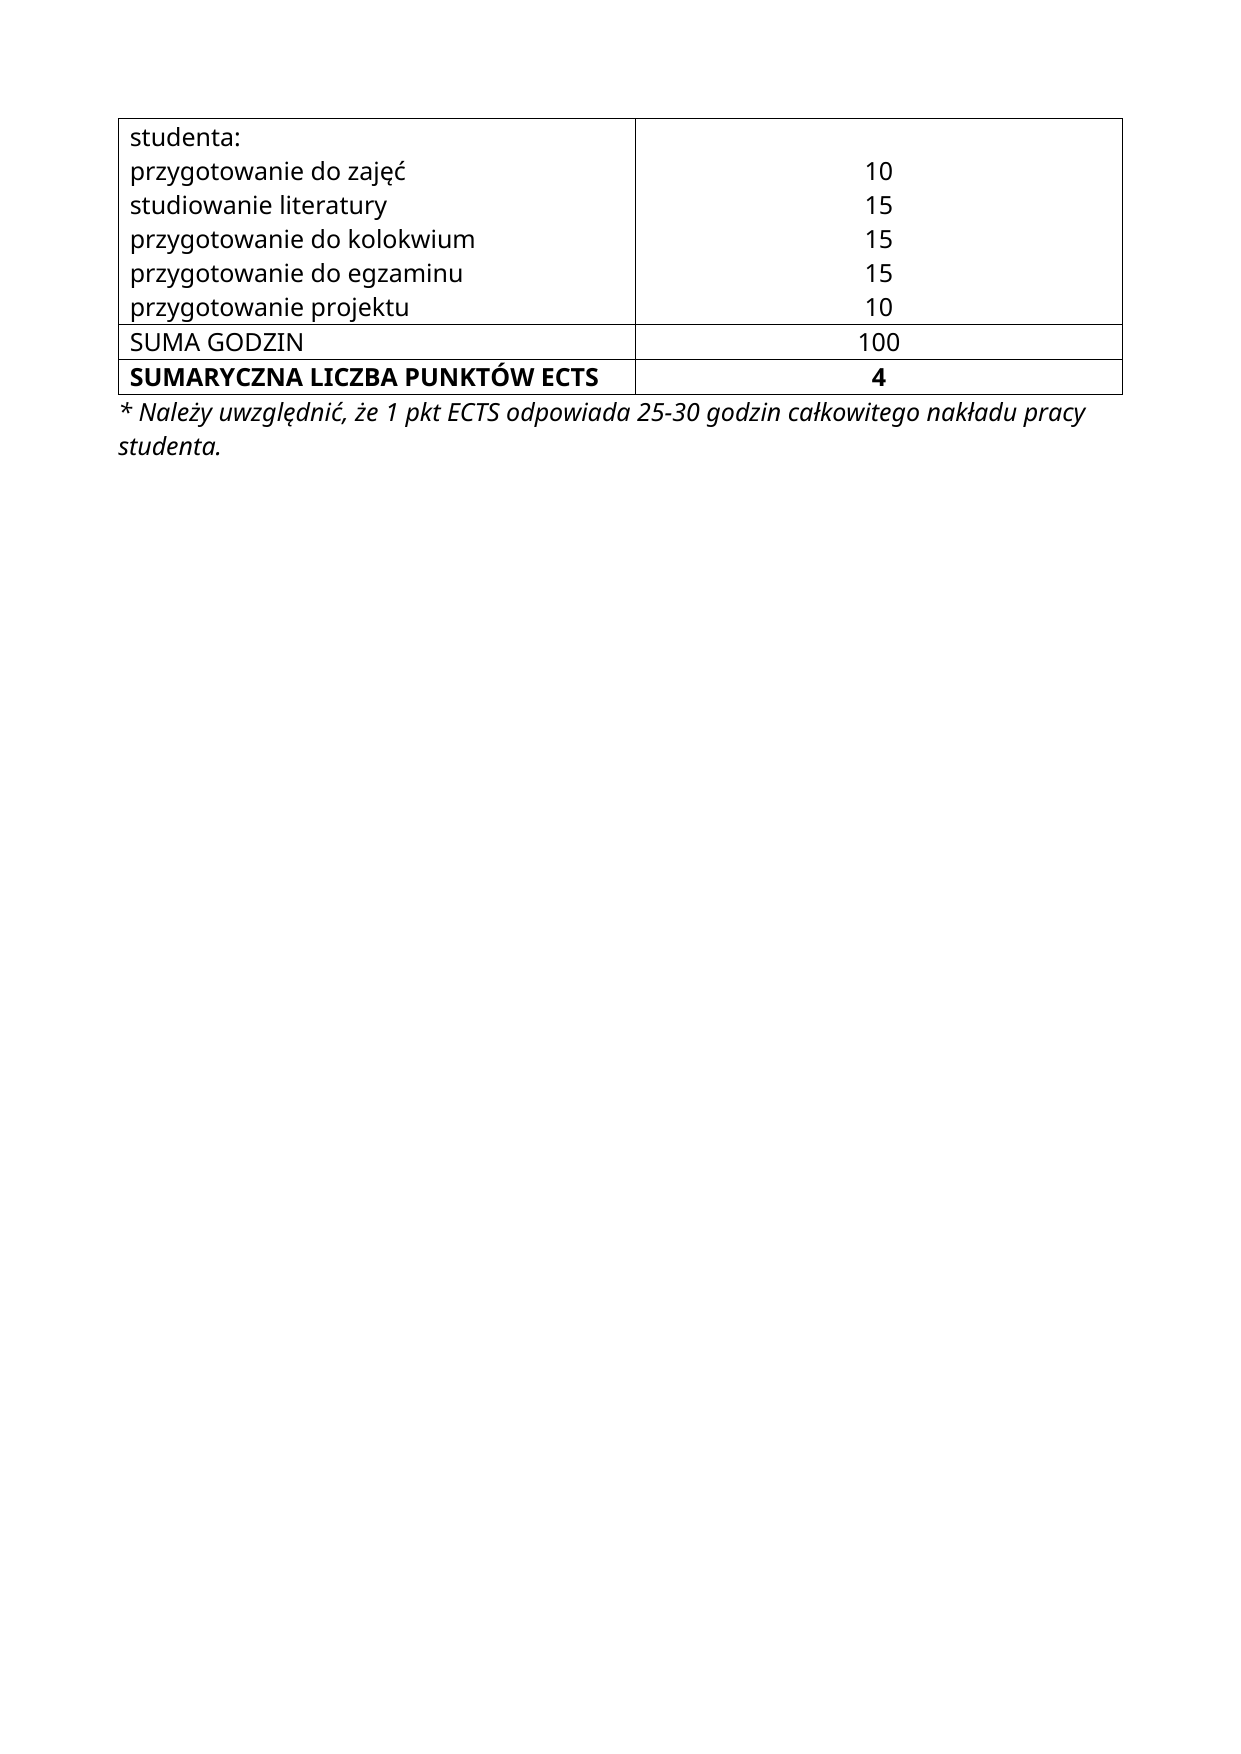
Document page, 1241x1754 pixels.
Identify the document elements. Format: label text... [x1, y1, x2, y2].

table_cell SUMARYCZNA LICZBA PUNKTÓW ECTS [119, 360, 635, 394]
table_cell SUMA GODZIN [119, 325, 635, 359]
table_cell 100 [636, 325, 1122, 359]
text * Należy uwzględnić, że 1 pkt ECTS odpowiada 25-30 godzin całkowitego nakładu pracy studenta. [118, 395, 1122, 463]
table_cell 4 [636, 360, 1122, 394]
table_cell 10 15 15 15 10 [636, 119, 1122, 323]
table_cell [119, 119, 635, 323]
